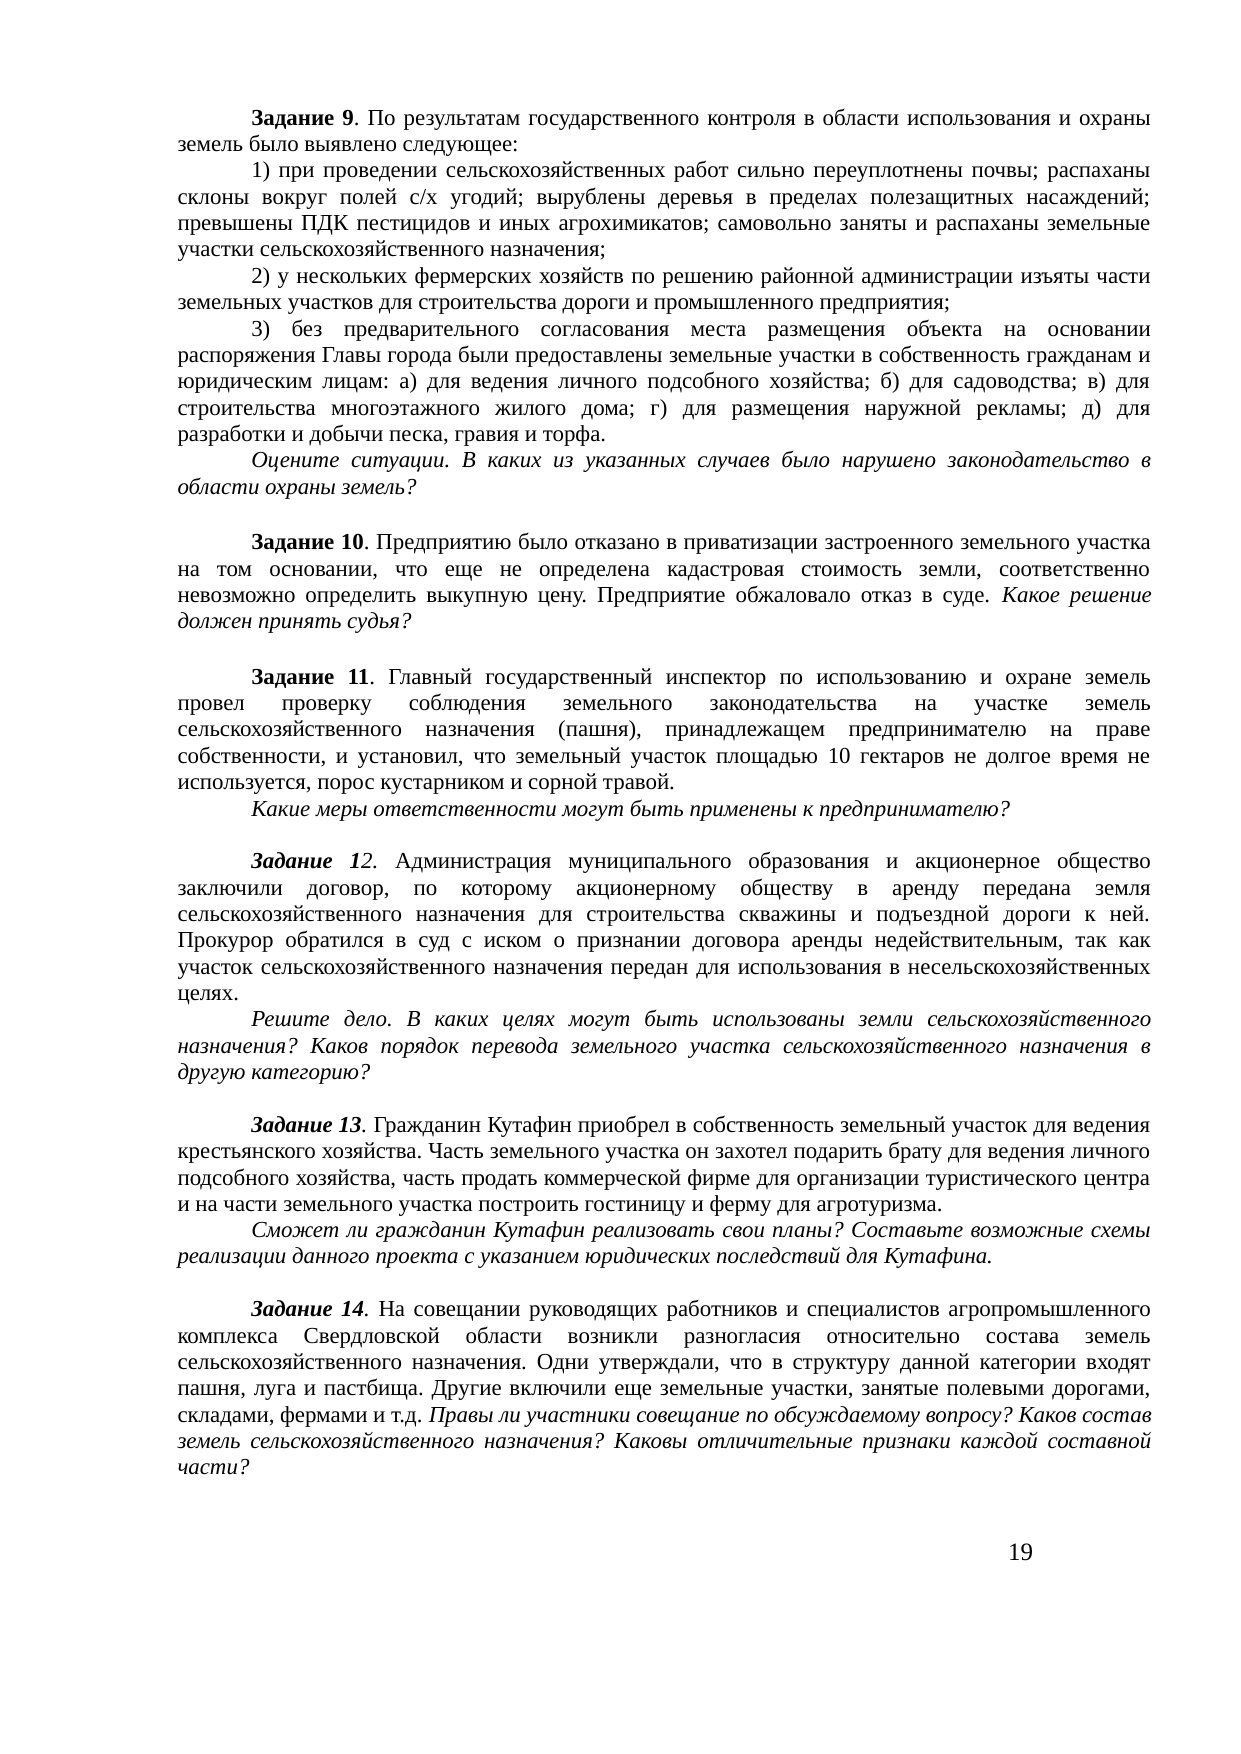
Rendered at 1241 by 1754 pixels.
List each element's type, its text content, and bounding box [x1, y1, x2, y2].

text Оцените ситуации. В каких из указанных случаев было нарушено законодательство в области охраны земель? [177, 446, 1152, 499]
text 3) без предварительного согласования места размещения объекта на основании распоряжения Главы города были предоставлены земельные участки в собственность гражданам и юридическим лицам: а) для ведения личного подсобного хозяйства; б) для садоводства; в) для строительства многоэтажного жилого дома; г) для размещения наружной рекламы; д) для разработки и добычи песка, гравия и торфа. [177, 314, 1152, 446]
text Задание 10. Предприятию было отказано в приватизации застроенного земельного участка на том основании, что еще не определена кадастровая стоимость земли, соответственно невозможно определить выкупную цену. Предприятие обжаловало отказ в суде. Какое решение должен принять судья? [177, 528, 1152, 634]
text Решите дело. В каких целях могут быть использованы земли сельскохозяйственного назначения? Каков порядок перевода земельного участка сельскохозяйственного назначения в другую категорию? [177, 1005, 1152, 1084]
text 2) у нескольких фермерских хозяйств по решению районной администрации изъяты части земельных участков для строительства дороги и промышленного предприятия; [177, 262, 1152, 314]
text Задание 11. Главный государственный инспектор по использованию и охране земель провел проверку соблюдения земельного законодательства на участке земель сельскохозяйственного назначения (пашня), принадлежащем предпринимателю на праве собственности, и установил, что земельный участок площадью не долгое время не используется, порос кустарником и сорной травой. [177, 663, 1152, 794]
text Сможет ли гражданин Кутафин реализовать свои планы? Составьте возможные схемы реализации данного проекта с указанием юридических последствий для Кутафина. [177, 1216, 1152, 1269]
text Задание 9. По результатам государственного контроля в области использования и охраны земель было выявлено следующее: [177, 104, 1152, 156]
text Задание 14. На совещании руководящих работников и специалистов агропромышленного комплекса Свердловской области возникли разногласия относительно состава земель сельскохозяйственного назначения. Одни утверждали, что в структуру данной категории входят пашня, луга и пастбища. Другие включили еще земельные участки, занятые полевыми дорогами, складами, фермами и т.д. Правы ли участники совещание по обсуждаемому вопросу? Каков состав земель сельскохозяйственного назначения? Каковы отличительные признаки каждой составной части? [177, 1295, 1152, 1480]
text 1) при проведении сельскохозяйственных работ сильно переуплотнены почвы; распаханы склоны вокруг полей с/х угодий; вырублены деревья в пределах полезащитных насаждений; превышены ПДК пестицидов и иных агрохимикатов; самовольно заняты и распаханы земельные участки сельскохозяйственного назначения; [177, 156, 1152, 262]
text Задание 13. Гражданин Кутафин приобрел в собственность земельный участок для ведения крестьянского хозяйства. Часть земельного участка он захотел подарить брату для ведения личного подсобного хозяйства, часть продать коммерческой фирме для организации туристического центра и на части земельного участка построить гостиницу и ферму для агротуризма. [177, 1111, 1152, 1216]
text Какие меры ответственности могут быть применены к предпринимателю? [177, 794, 1152, 821]
text Задание 12. Администрация муниципального образования и акционерное общество заключили договор, по которому акционерному обществу в аренду передана земля сельскохозяйственного назначения для строительства скважины и подъездной дороги к ней. Прокурор обратился в суд с иском о признании договора аренды недействительным, так как участок сельскохозяйственного назначения передан для использования в несельскохозяйственных целях. [177, 847, 1152, 1005]
